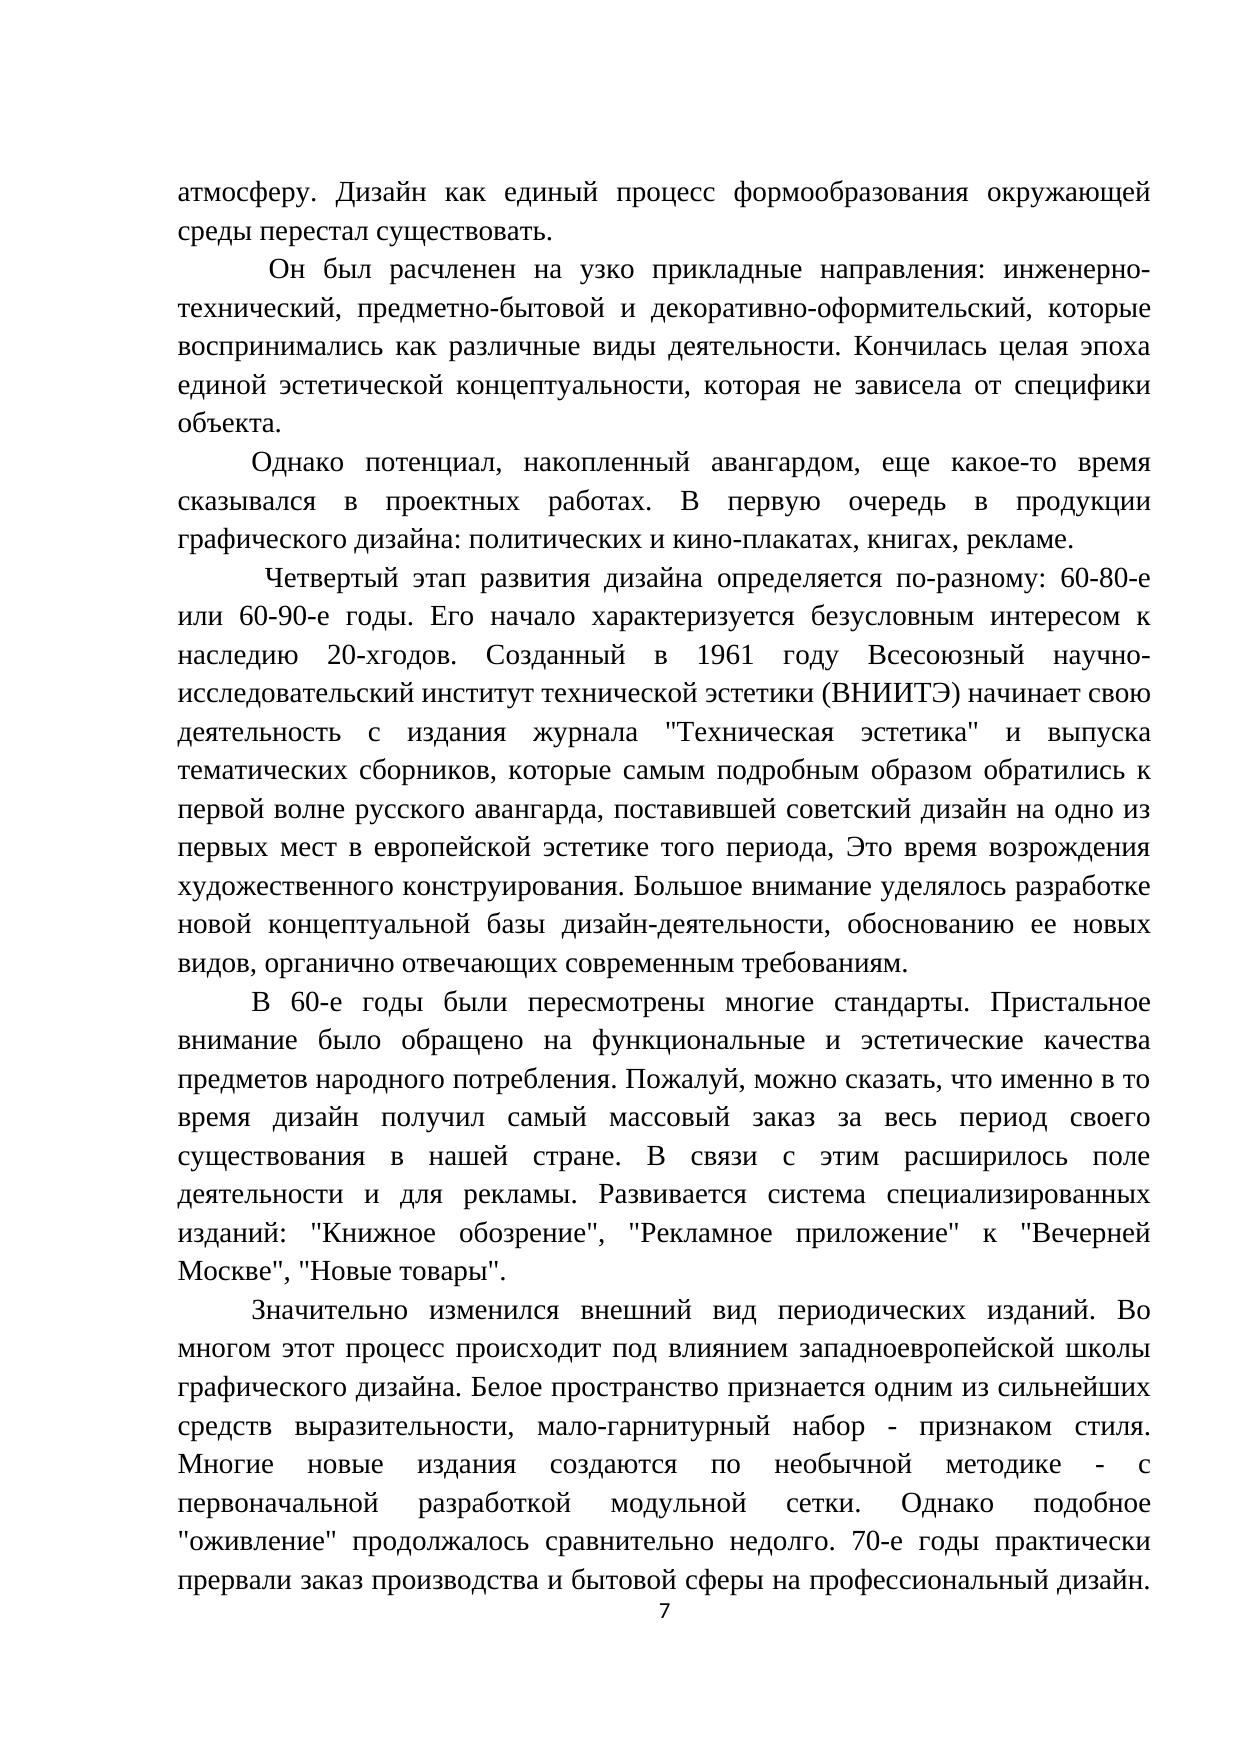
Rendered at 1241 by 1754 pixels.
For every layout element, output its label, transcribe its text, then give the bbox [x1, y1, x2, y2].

text В 60-е годы были пересмотрены многие стандарты. Пристальное внимание было обращено на функциональные и эстетические качества предметов народного потребления. Пожалуй, можно сказать, что именно в то время дизайн получил самый массовый заказ за весь период своего существования в нашей стране. В связи с этим расширилось поле деятельности и для рекламы. Развивается система специализированных изданий: "Книжное обозрение", "Рекламное приложение" к "Вечерней Москве", "Новые товары". [177, 984, 1152, 1287]
text Он был расчленен на узко прикладные направления: инженерно-технический, предметно-бытовой и декоративно-оформительский, которые воспринимались как различные виды деятельности. Кончилась целая эпоха единой эстетической концептуальности, которая не зависела от специфики объекта. [177, 251, 1152, 439]
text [177, 1292, 1152, 1595]
text Четвертый этап развития дизайна определяется по-разному: 60-80-е или 60-90-е годы. Его начало характеризуется безусловным интересом к наследию 20-хгодов. Созданный в 1961 году Всесоюзный научно-исследовательский институт технической эстетики (ВHИИТЭ) начинает свою деятельность с издания журнала "Техническая эстетика" и выпуска тематических сборников, которые самым подробным образом обратились к первой волне русского авангарда, поставившей советский дизайн на одно из первых мест в европейской эстетике того периода, Это время возрождения художественного конструирования. Большое внимание уделялось разработке новой концептуальной базы дизайн-деятельности, обоснованию ее новых видов, органично отвечающих современным требованиям. [177, 560, 1152, 979]
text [177, 174, 1152, 246]
text Однако потенциал, накопленный авангардом, еще какое-то время сказывался в проектных работах. В первую очередь в продукции графического дизайна: политических и кино-плакатах, книгах, рекламе. [177, 444, 1152, 555]
